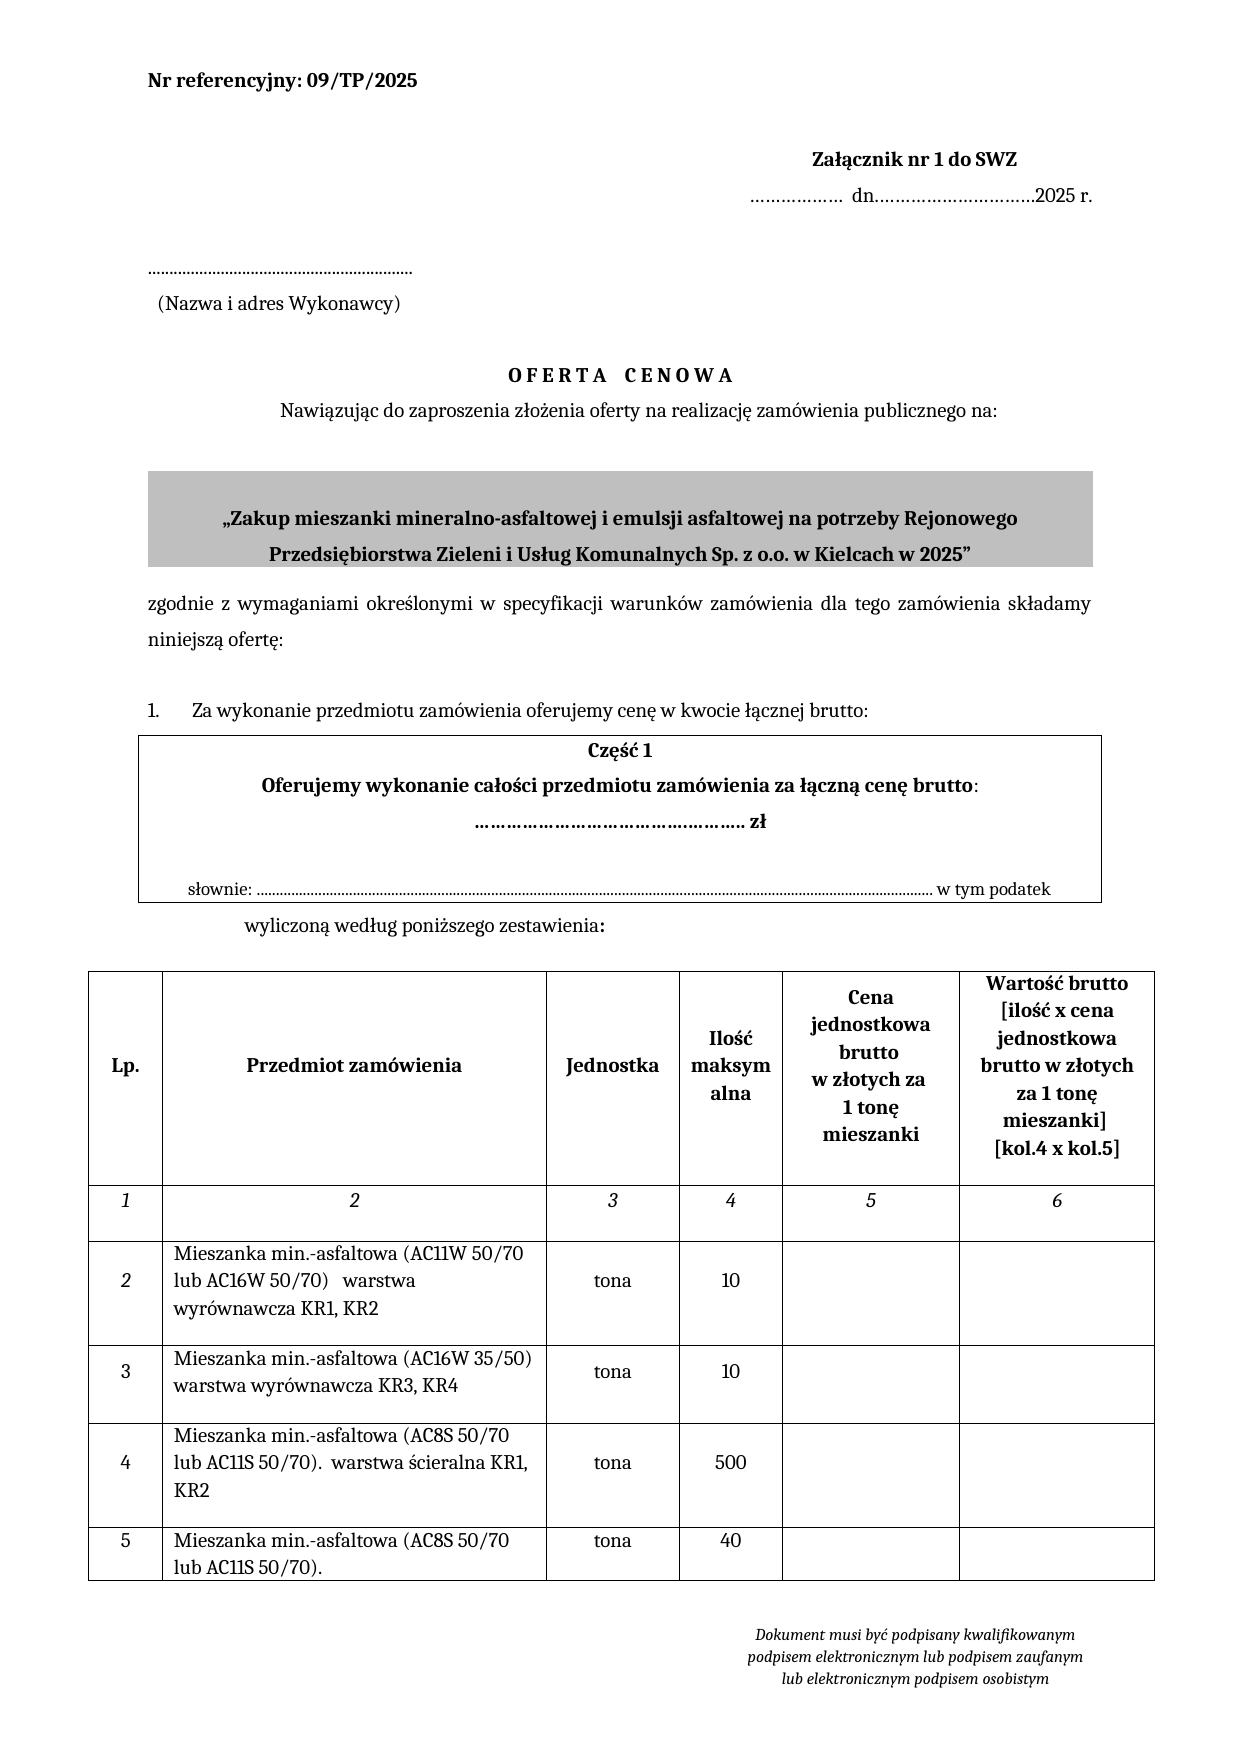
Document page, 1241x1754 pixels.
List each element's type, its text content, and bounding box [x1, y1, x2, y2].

text ………………………………….……….. zł [139, 807, 1101, 834]
table_cell tona [547, 1424, 679, 1527]
table_cell 2 [89, 1242, 162, 1345]
table_cell 6 [960, 1186, 1154, 1241]
table_cell [783, 1346, 959, 1422]
table_header Ilość maksymalna [680, 972, 782, 1185]
text „Zakup mieszanki mineralno-asfaltowej i emulsji asfaltowej na potrzeby Rejonowego Przedsiębiorstwa Zieleni i Usług Komunalnych Sp. z o.o. w Kielcach w 2025” [148, 507, 1093, 567]
text Oferujemy wykonanie całości przedmiotu zamówienia za łączną cenę brutto: [139, 771, 1101, 798]
table_cell [960, 1346, 1154, 1422]
table_cell 3 [89, 1346, 162, 1422]
table_cell [783, 1528, 959, 1580]
table_cell 2 [163, 1186, 546, 1241]
table_header Wartość brutto [ilość x cena jednostkowa brutto w złotych za 1 tonę mieszanki] [kol.4 x kol.5] [960, 972, 1154, 1185]
text ……………… dn.…………………………2025 r. [590, 183, 1093, 207]
title Nawiązując do zaproszenia złożenia oferty na realizację zamówienia publicznego na: [148, 399, 1093, 423]
table_cell 5 [89, 1528, 162, 1580]
table_cell [783, 1242, 959, 1345]
text zgodnie z wymaganiami określonymi w specyfikacji warunków zamówienia dla tego zamówienia składamy niniejszą ofertę: [148, 591, 1093, 651]
text (Nazwa i adres Wykonawcy) [148, 291, 1093, 315]
text .............................................................. [148, 255, 1093, 279]
table_cell tona [547, 1528, 679, 1580]
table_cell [163, 1528, 546, 1580]
table_cell [960, 1424, 1154, 1527]
table_cell 500 [680, 1424, 782, 1527]
subtitle O F E R T A C E N O W A [148, 363, 1093, 387]
table_cell 3 [547, 1186, 679, 1241]
list Za wykonanie przedmiotu zamówienia oferujemy cenę w kwocie łącznej brutto: [148, 699, 1093, 723]
table_cell 4 [680, 1186, 782, 1241]
table_cell 10 [680, 1346, 782, 1422]
table_cell tona [547, 1242, 679, 1345]
table_cell [960, 1528, 1154, 1580]
table_cell 40 [680, 1528, 782, 1580]
text słownie: ................................................................................................................................................................................ w tym podatek [139, 875, 1101, 902]
table_header Lp. [89, 972, 162, 1185]
table_cell tona [547, 1346, 679, 1422]
table_cell Mieszanka min.-asfaltowa (AC16W 35/50) warstwa wyrównawcza KR3, KR4 [163, 1346, 546, 1422]
table_cell [960, 1242, 1154, 1345]
table_cell 1 [89, 1186, 162, 1241]
table_header Cena jednostkowa brutto w złotych za 1 tonę mieszanki [783, 972, 959, 1185]
table_cell 10 [680, 1242, 782, 1345]
table_cell 5 [783, 1186, 959, 1241]
text Część 1 [139, 736, 1101, 762]
list wyliczoną według poniższego zestawienia: [244, 914, 1093, 938]
table_cell 4 [89, 1424, 162, 1527]
table_cell [783, 1424, 959, 1527]
table_header Przedmiot zamówienia [163, 972, 546, 1185]
table_cell Mieszanka min.-asfaltowa (AC8S 50/70 lub AC11S 50/70). warstwa ścieralna KR1, KR2 [163, 1424, 546, 1527]
text Załącznik nr 1 do SWZ [811, 148, 1093, 172]
table_cell Mieszanka min.-asfaltowa (AC11W 50/70 lub AC16W 50/70) warstwa wyrównawcza KR1, KR2 [163, 1242, 546, 1345]
table_header Jednostka [547, 972, 679, 1185]
